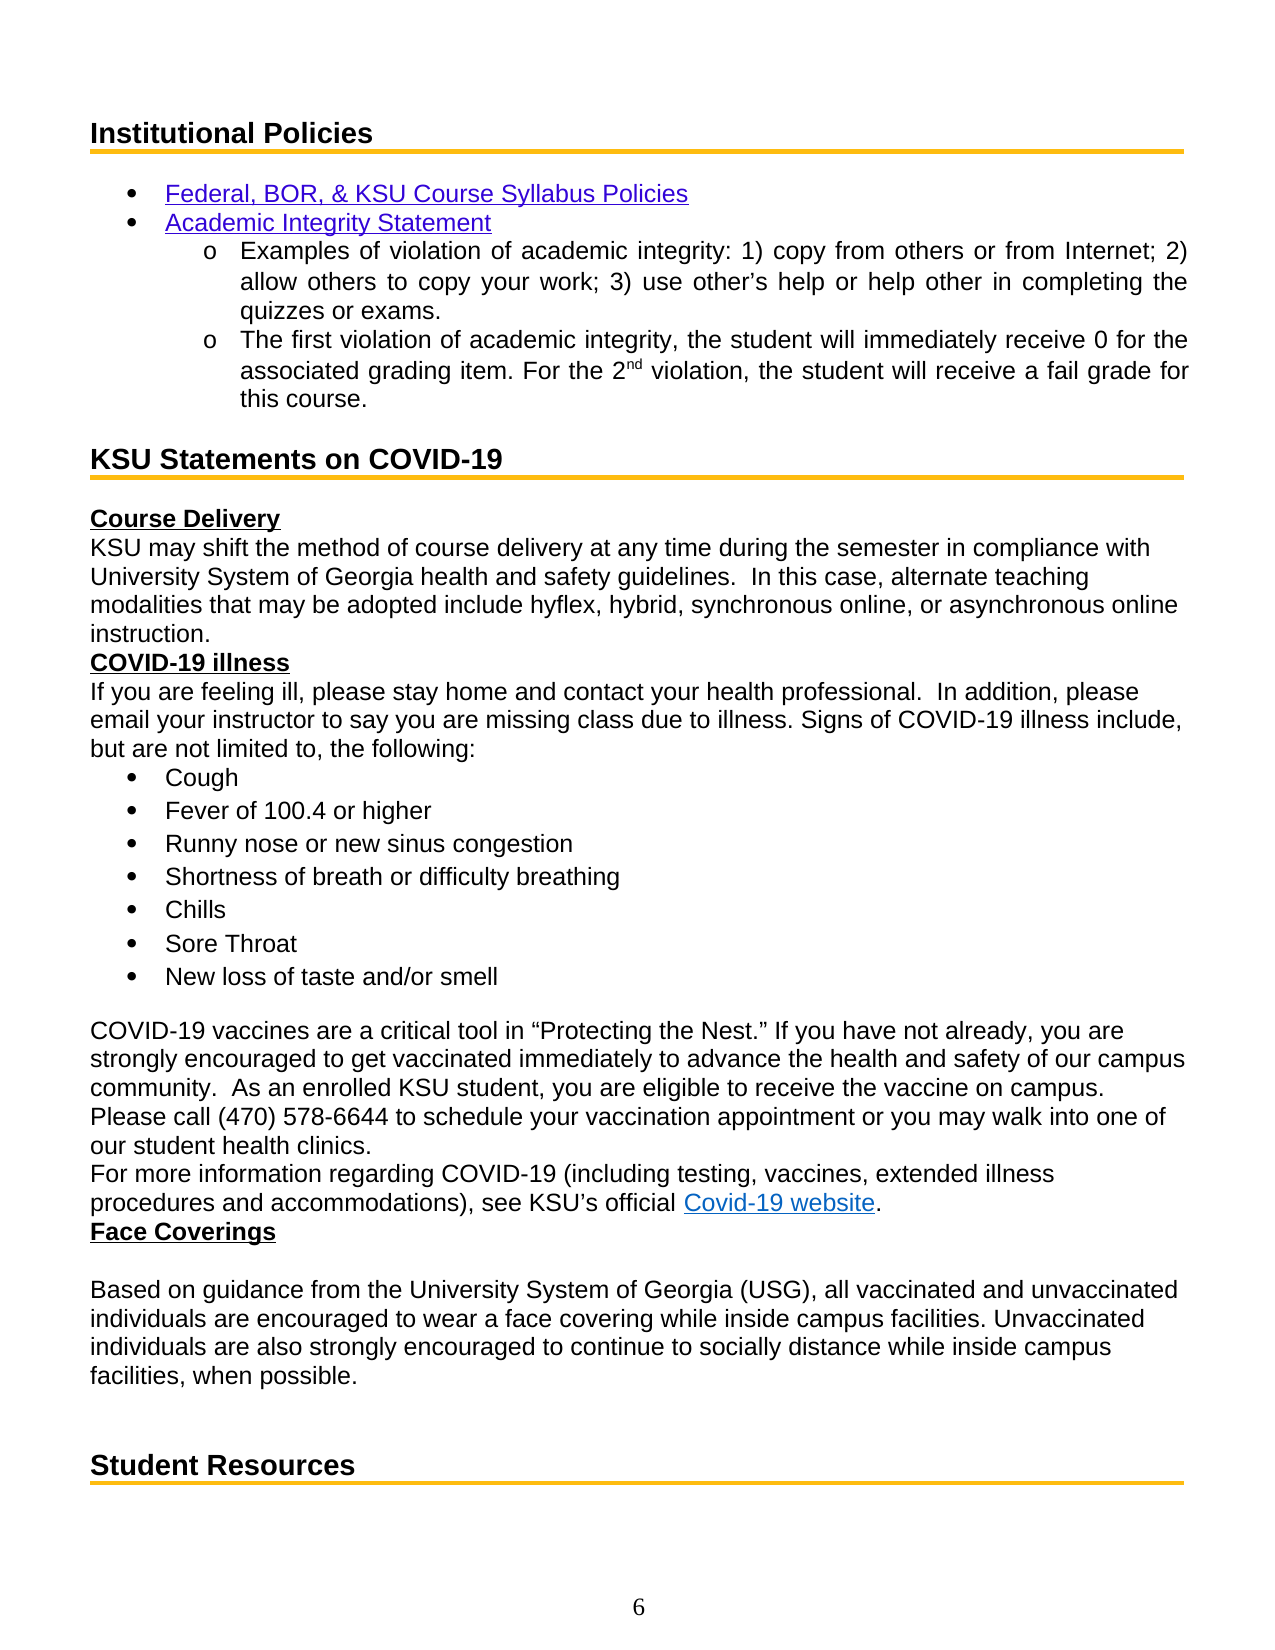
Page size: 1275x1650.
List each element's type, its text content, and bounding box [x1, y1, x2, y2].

text For more information regarding COVID-19 (including testing, vaccines, extended illness procedures and accommodations), see KSU’s official Covid-19 website. [90, 1159, 1187, 1217]
text Face Coverings [90, 1217, 1187, 1246]
picture [90, 476, 1184, 480]
list The first violation of academic integrity, the student will immediately receive 0 for the associated grading item. For the 2nd violation, the student will receive a fail grade for this course. [202, 325, 1190, 413]
subtitle Student Resources [90, 1448, 1187, 1481]
text Course Delivery [90, 504, 1187, 533]
list Examples of violation of academic integrity: 1) copy from others or from Internet; 2) allow others to copy your work; 3) use other’s help or help other in completing the quizzes or exams. [202, 236, 1190, 325]
text Based on guidance from the University System of Georgia (USG), all vaccinated and unvaccinated individuals are encouraged to wear a face covering while inside campus facilities. Unvaccinated individuals are also strongly encouraged to continue to socially distance while inside campus facilities, when possible. [90, 1275, 1187, 1390]
list Chills [127, 896, 1187, 924]
list Runny nose or new sinus congestion [127, 829, 1187, 858]
list Shortness of breath or difficulty breathing [127, 862, 1187, 891]
text COVID-19 illness [90, 648, 1187, 677]
text If you are feeling ill, please stay home and contact your health professional. In addition, please email your instructor to say you are missing class due to illness. Signs of COVID-19 illness include, but are not limited to, the following: [90, 677, 1187, 763]
picture [90, 1481, 1184, 1485]
list Federal, BOR, & KSU Course Syllabus Policies [127, 179, 1190, 207]
list New loss of taste and/or smell [127, 962, 1187, 991]
text COVID-19 vaccines are a critical tool in “Protecting the Nest.” If you have not already, you are strongly encouraged to get vaccinated immediately to advance the health and safety of our campus community. As an enrolled KSU student, you are eligible to receive the vaccine on campus. Please call (470) 578-6644 to schedule your vaccination appointment or you may walk into one of our student health clinics. [90, 1016, 1187, 1159]
text KSU Statements on COVID-19 [90, 442, 1187, 476]
text KSU may shift the method of course delivery at any time during the semester in compliance with University System of Georgia health and safety guidelines. In this case, alternate teaching modalities that may be adopted include hyflex, hybrid, synchronous online, or asynchronous online instruction. [90, 533, 1187, 648]
picture [90, 150, 1184, 154]
list Sore Throat [127, 929, 1187, 957]
list Academic Integrity Statement [127, 207, 1190, 236]
list Cough [127, 763, 1187, 792]
text Institutional Policies [90, 116, 1187, 150]
list Fever of 100.4 or higher [127, 796, 1187, 825]
